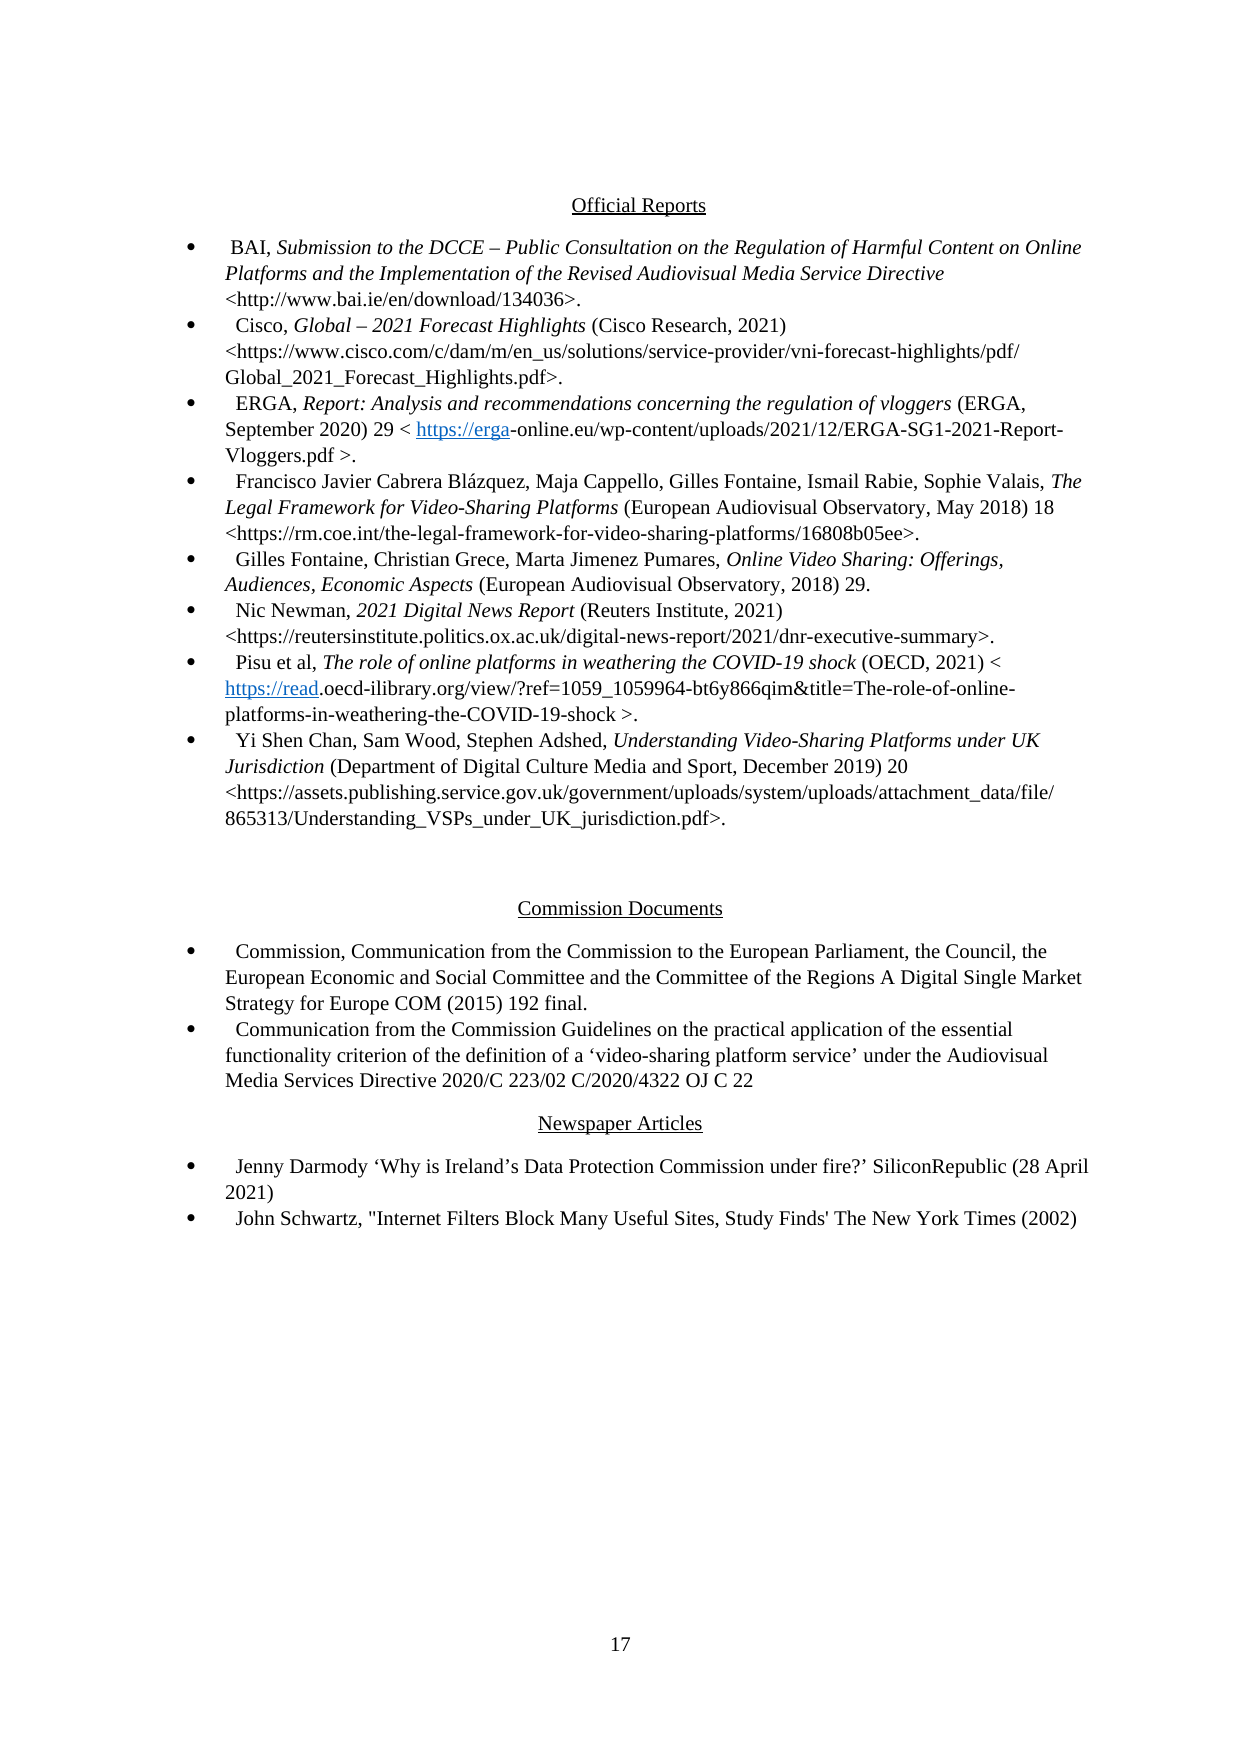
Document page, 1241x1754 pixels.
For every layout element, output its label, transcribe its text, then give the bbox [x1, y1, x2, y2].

list Yi Shen Chan, Sam Wood, Stephen Adshed, Understanding Video-Sharing Platforms under UK Jurisdiction (Department of Digital Culture Media and Sport, December 2019) 20 <https://assets.publishing.service.gov.uk/government/uploads/system/uploads/attachment_data/file/865313/Understanding_VSPs_under_UK_jurisdiction.pdf>. [187, 728, 1090, 830]
list Pisu et al, The role of online platforms in weathering the COVID-19 shock (OECD, 2021) < https://read.oecd-ilibrary.org/view/?ref=1059_1059964-bt6y866qim&title=The-role-of-online-platforms-in-weathering-the-COVID-19-shock >. [187, 650, 1090, 726]
text Commission Documents [150, 896, 1090, 920]
list ERGA, Report: Analysis and recommendations concerning the regulation of vloggers (ERGA, September 2020) 29 < https://erga-online.eu/wp-content/uploads/2021/12/ERGA-SG1-2021-Report-Vloggers.pdf >. [187, 391, 1090, 467]
list Communication from the Commission Guidelines on the practical application of the essential functionality criterion of the definition of a ‘video-sharing platform service’ under the Audiovisual Media Services Directive 2020/C 223/02 C/2020/4322 OJ C 22 [187, 1017, 1090, 1092]
list Commission, Communication from the Commission to the European Parliament, the Council, the European Economic and Social Committee and the Committee of the Regions A Digital Single Market Strategy for Europe COM (2015) 192 final. [187, 939, 1090, 1015]
list Gilles Fontaine, Christian Grece, Marta Jimenez Pumares, Online Video Sharing: Offerings, Audiences, Economic Aspects (European Audiovisual Observatory, 2018) 29. [187, 546, 1090, 596]
list BAI, Submission to the DCCE – Public Consultation on the Regulation of Harmful Content on Online Platforms and the Implementation of the Revised Audiovisual Media Service Directive <http://www.bai.ie/en/download/134036>. [187, 235, 1090, 311]
text Newspaper Articles [150, 1111, 1090, 1135]
list Nic Newman, 2021 Digital News Report (Reuters Institute, 2021) <https://reutersinstitute.politics.ox.ac.uk/digital-news-report/2021/dnr-executive-summary>. [187, 598, 1090, 648]
list Jenny Darmody ‘Why is Ireland’s Data Protection Commission under fire?’ SiliconRepublic (28 April 2021) [187, 1154, 1090, 1204]
list Cisco, Global – 2021 Forecast Highlights (Cisco Research, 2021) <https://www.cisco.com/c/dam/m/en_us/solutions/service-provider/vni-forecast-highlights/pdf/Global_2021_Forecast_Highlights.pdf>. [187, 313, 1090, 389]
list John Schwartz, "Internet Filters Block Many Useful Sites, Study Finds' The New York Times (2002) [187, 1206, 1090, 1229]
list Francisco Javier Cabrera Blázquez, Maja Cappello, Gilles Fontaine, Ismail Rabie, Sophie Valais, The Legal Framework for Video-Sharing Platforms (European Audiovisual Observatory, May 2018) 18 <https://rm.coe.int/the-legal-framework-for-video-sharing-platforms/16808b05ee>. [187, 469, 1090, 544]
text Official Reports [187, 193, 1090, 217]
